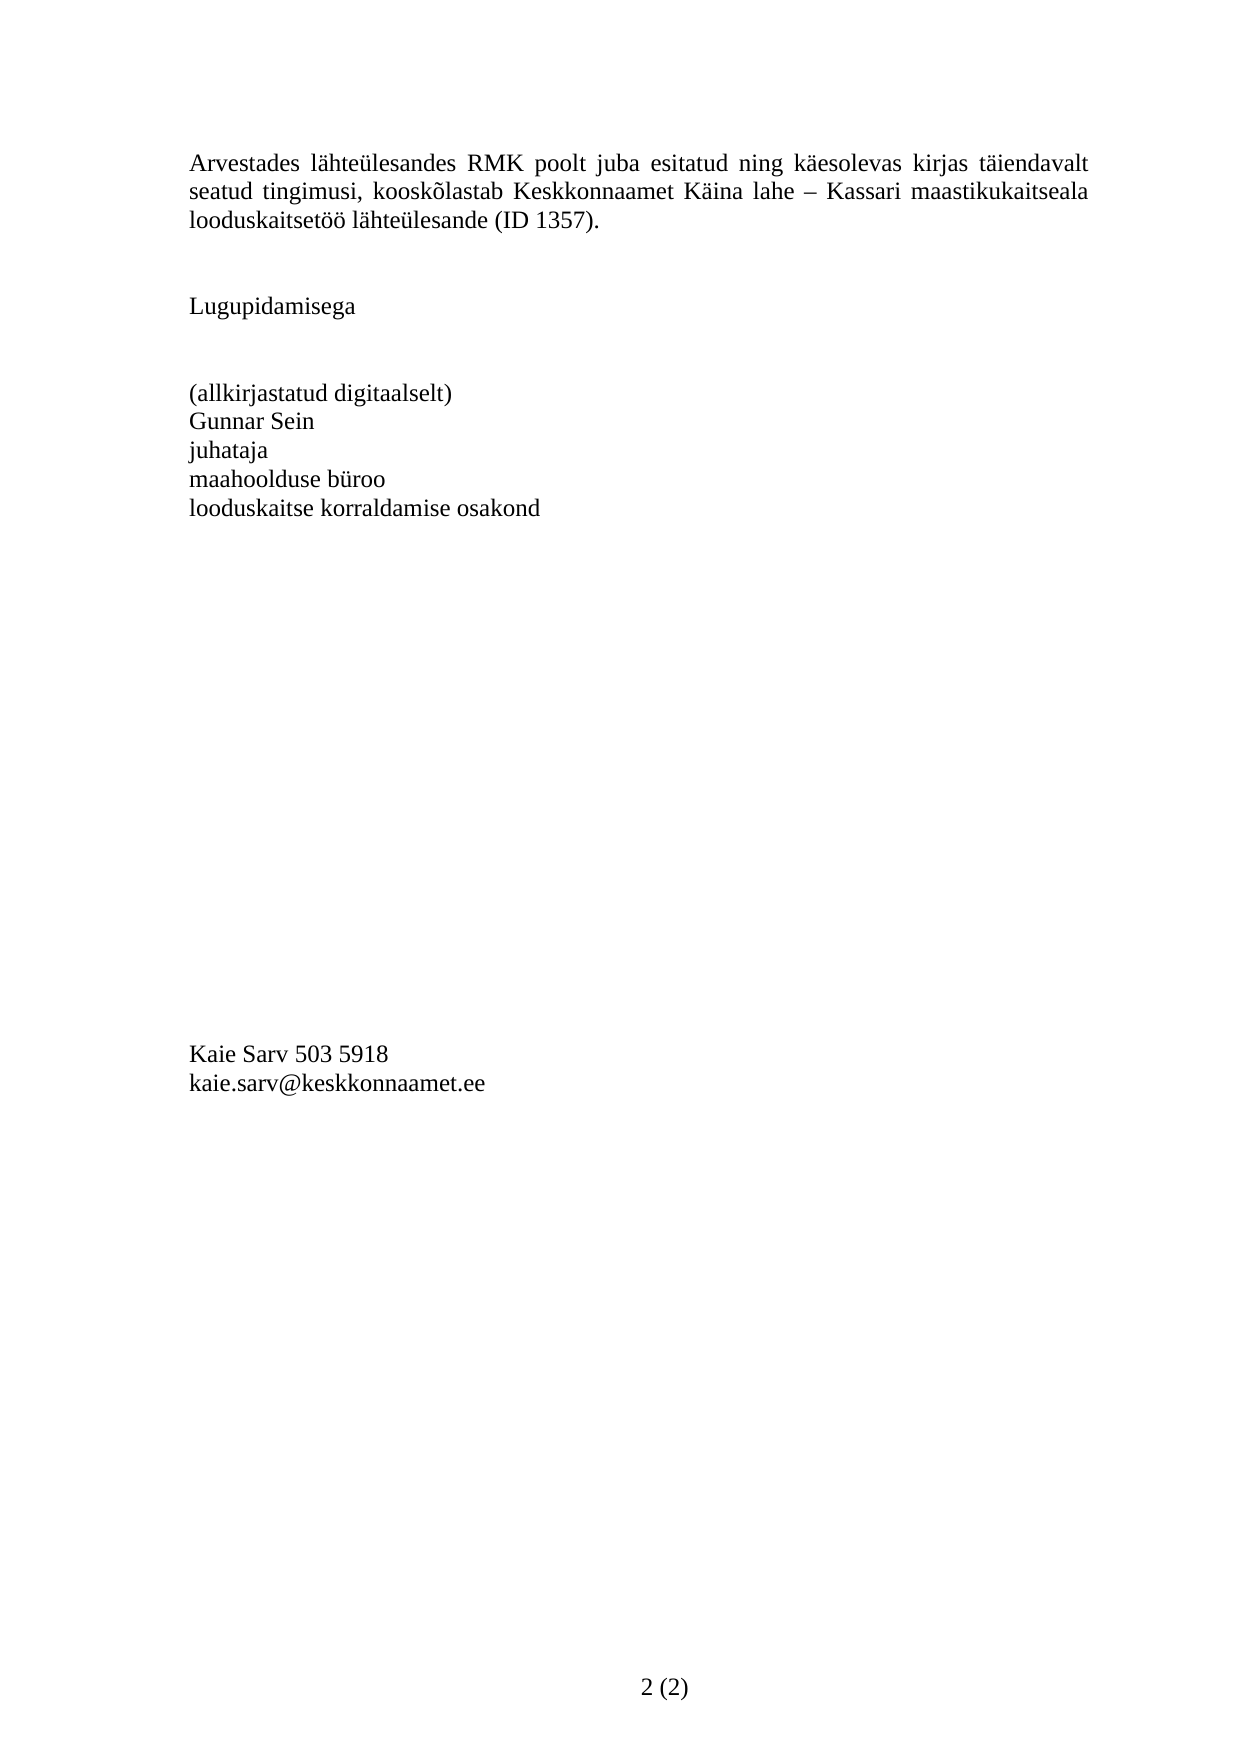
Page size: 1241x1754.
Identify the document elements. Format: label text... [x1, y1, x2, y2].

text maahoolduse büroo [189, 464, 1134, 493]
text (allkirjastatud digitaalselt) [189, 378, 1134, 406]
text Lugupidamisega [189, 291, 1134, 320]
text looduskaitse korraldamise osakond [189, 493, 1134, 521]
text Arvestades lähteülesandes RMK poolt juba esitatud ning käesolevas kirjas täiendavalt seatud tingimusi, kooskõlastab Keskkonnaamet Käina lahe – Kassari maastikukaitseala looduskaitsetöö lähteülesande (ID 1357). [189, 148, 1090, 234]
